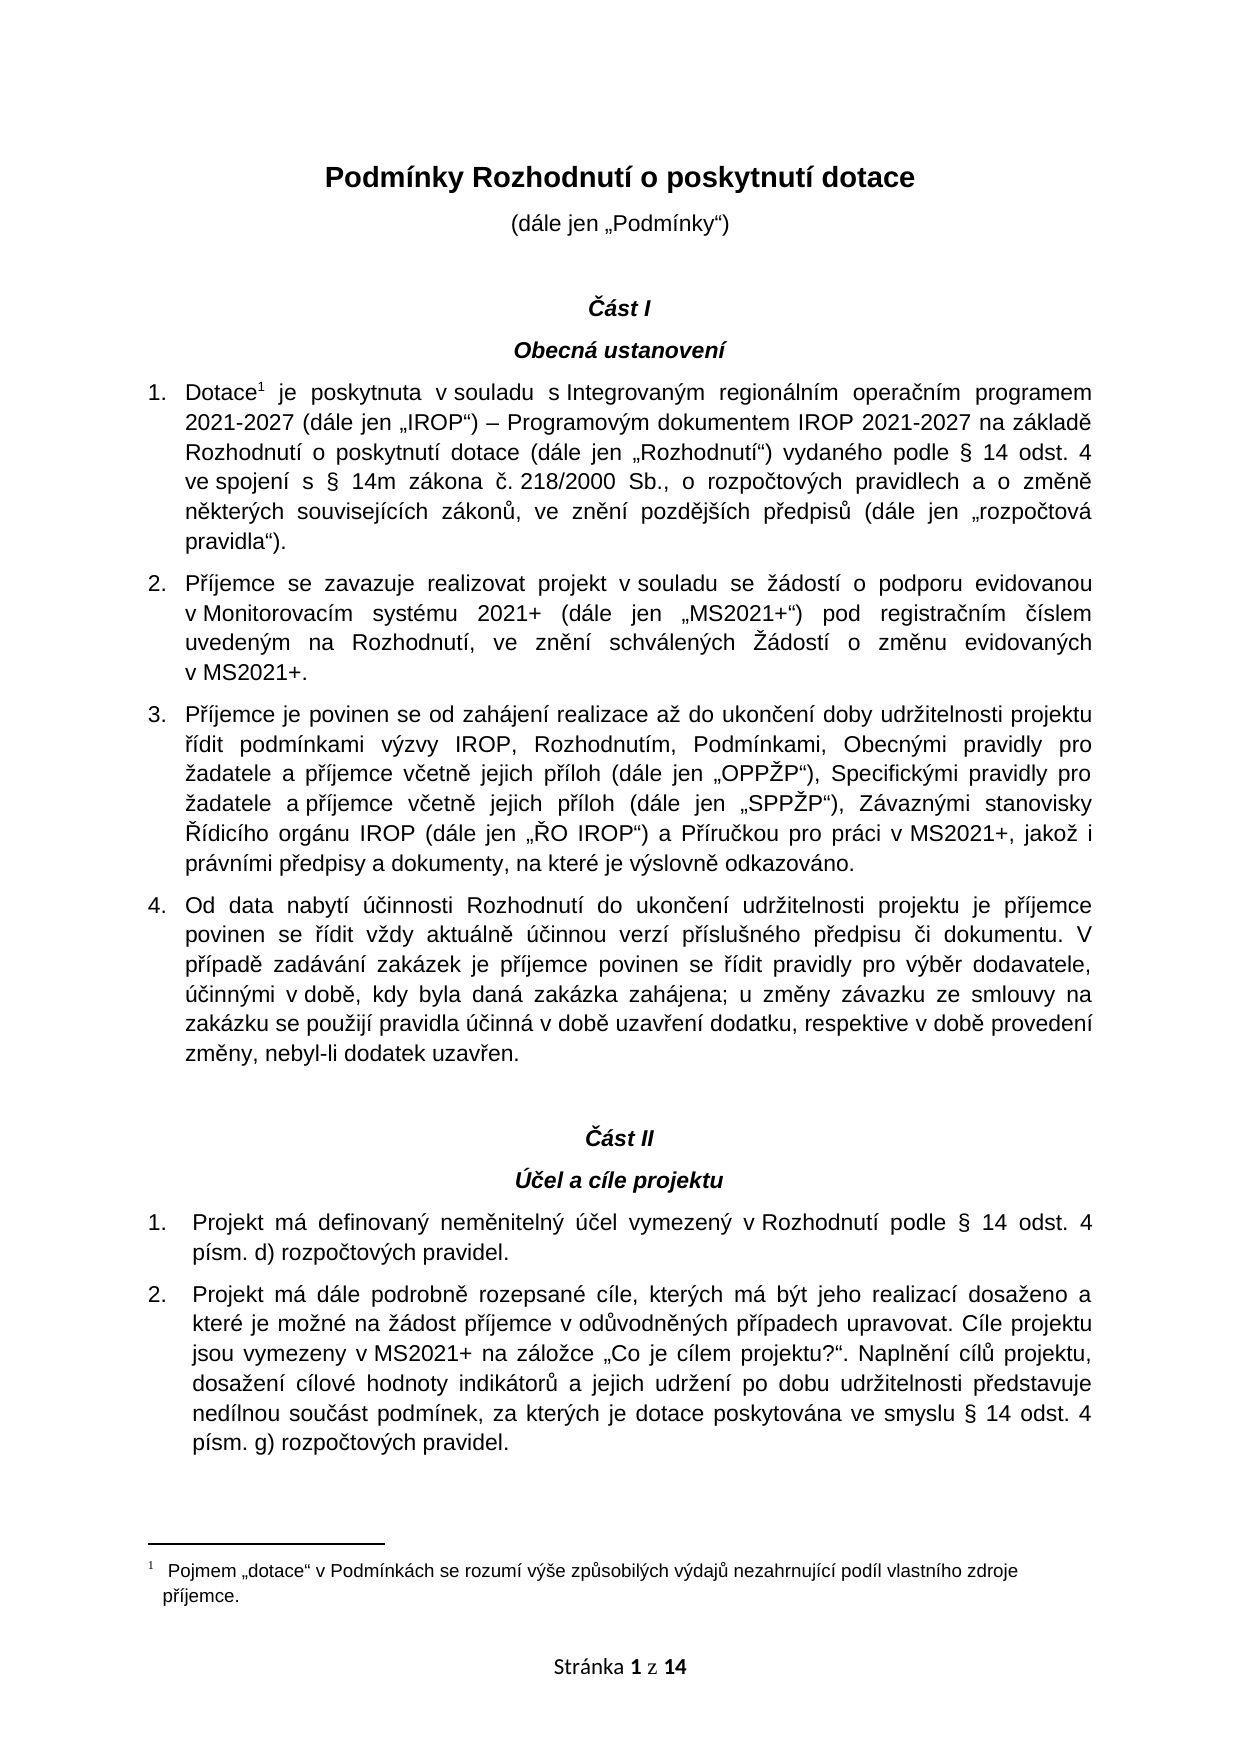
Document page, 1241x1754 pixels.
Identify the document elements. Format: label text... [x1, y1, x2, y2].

list Příjemce je povinen se od zahájení realizace až do ukončení doby udržitelnosti projektu řídit podmínkami výzvy IROP, Rozhodnutím, Podmínkami, Obecnými pravidly pro žadatele a příjemce včetně jejich příloh (dále jen „OPPŽP“), Specifickými pravidly pro žadatele a příjemce včetně jejich příloh (dále jen „SPPŽP“), Závaznými stanovisky Řídicího orgánu IROP (dále jen „ŘO IROP“) a Příručkou pro práci v MS2021+, jakož i právními předpisy a dokumenty, na které je výslovně odkazováno. [148, 701, 1093, 876]
list Dotace je poskytnuta v souladu s Integrovaným regionálním operačním programem 2021-2027 (dále jen „IROP“) – Programovým dokumentem IROP 2021-2027 na základě Rozhodnutí o poskytnutí dotace (dále jen „Rozhodnutí“) vydaného podle § 14 odst. 4 ve spojení s § 14m zákona č. 218/2000 Sb., o rozpočtových pravidlech a o změně některých souvisejících zákonů, ve znění pozdějších předpisů (dále jen „rozpočtová pravidla“). [148, 379, 1093, 554]
text Účel a cíle projektu [148, 1167, 1093, 1193]
subtitle Část I [148, 295, 1093, 321]
text (dále jen „Podmínky“) [148, 210, 1093, 237]
subtitle Obecná ustanovení [148, 337, 1093, 363]
list Projekt má definovaný neměnitelný účel vymezený v Rozhodnutí podle § 14 odst. 4 písm. d) rozpočtových pravidel. [148, 1209, 1093, 1265]
subtitle Část II [148, 1124, 1093, 1151]
list Projekt má dále podrobně rozepsané cíle, kterých má být jeho realizací dosaženo a které je možné na žádost příjemce v odůvodněných případech upravovat. Cíle projektu jsou vymezeny v MS2021+ na záložce „Co je cílem projektu?“. Naplnění cílů projektu, dosažení cílové hodnoty indikátorů a jejich udržení po dobu udržitelnosti představuje nedílnou součást podmínek, za kterých je dotace poskytována ve smyslu § 14 odst. 4 písm. g) rozpočtových pravidel. [148, 1281, 1093, 1456]
list Příjemce se zavazuje realizovat projekt v souladu se žádostí o podporu evidovanou v Monitorovacím systému 2021+ (dále jen „MS2021+“) pod registračním číslem uvedeným na Rozhodnutí, ve znění schválených Žádostí o změnu evidovaných v MS2021+. [148, 570, 1093, 685]
text Podmínky Rozhodnutí o poskytnutí dotace [148, 160, 1093, 194]
list Od data nabytí účinnosti Rozhodnutí do ukončení udržitelnosti projektu je příjemce povinen se řídit vždy aktuálně účinnou verzí příslušného předpisu či dokumentu. V případě zadávání zakázek je příjemce povinen se řídit pravidly pro výběr dodavatele, účinnými v době, kdy byla daná zakázka zahájena; u změny závazku ze smlouvy na zakázku se použijí pravidla účinná v době uzavření dodatku, respektive v době provedení změny, nebyl-li dodatek uzavřen. [148, 892, 1093, 1066]
